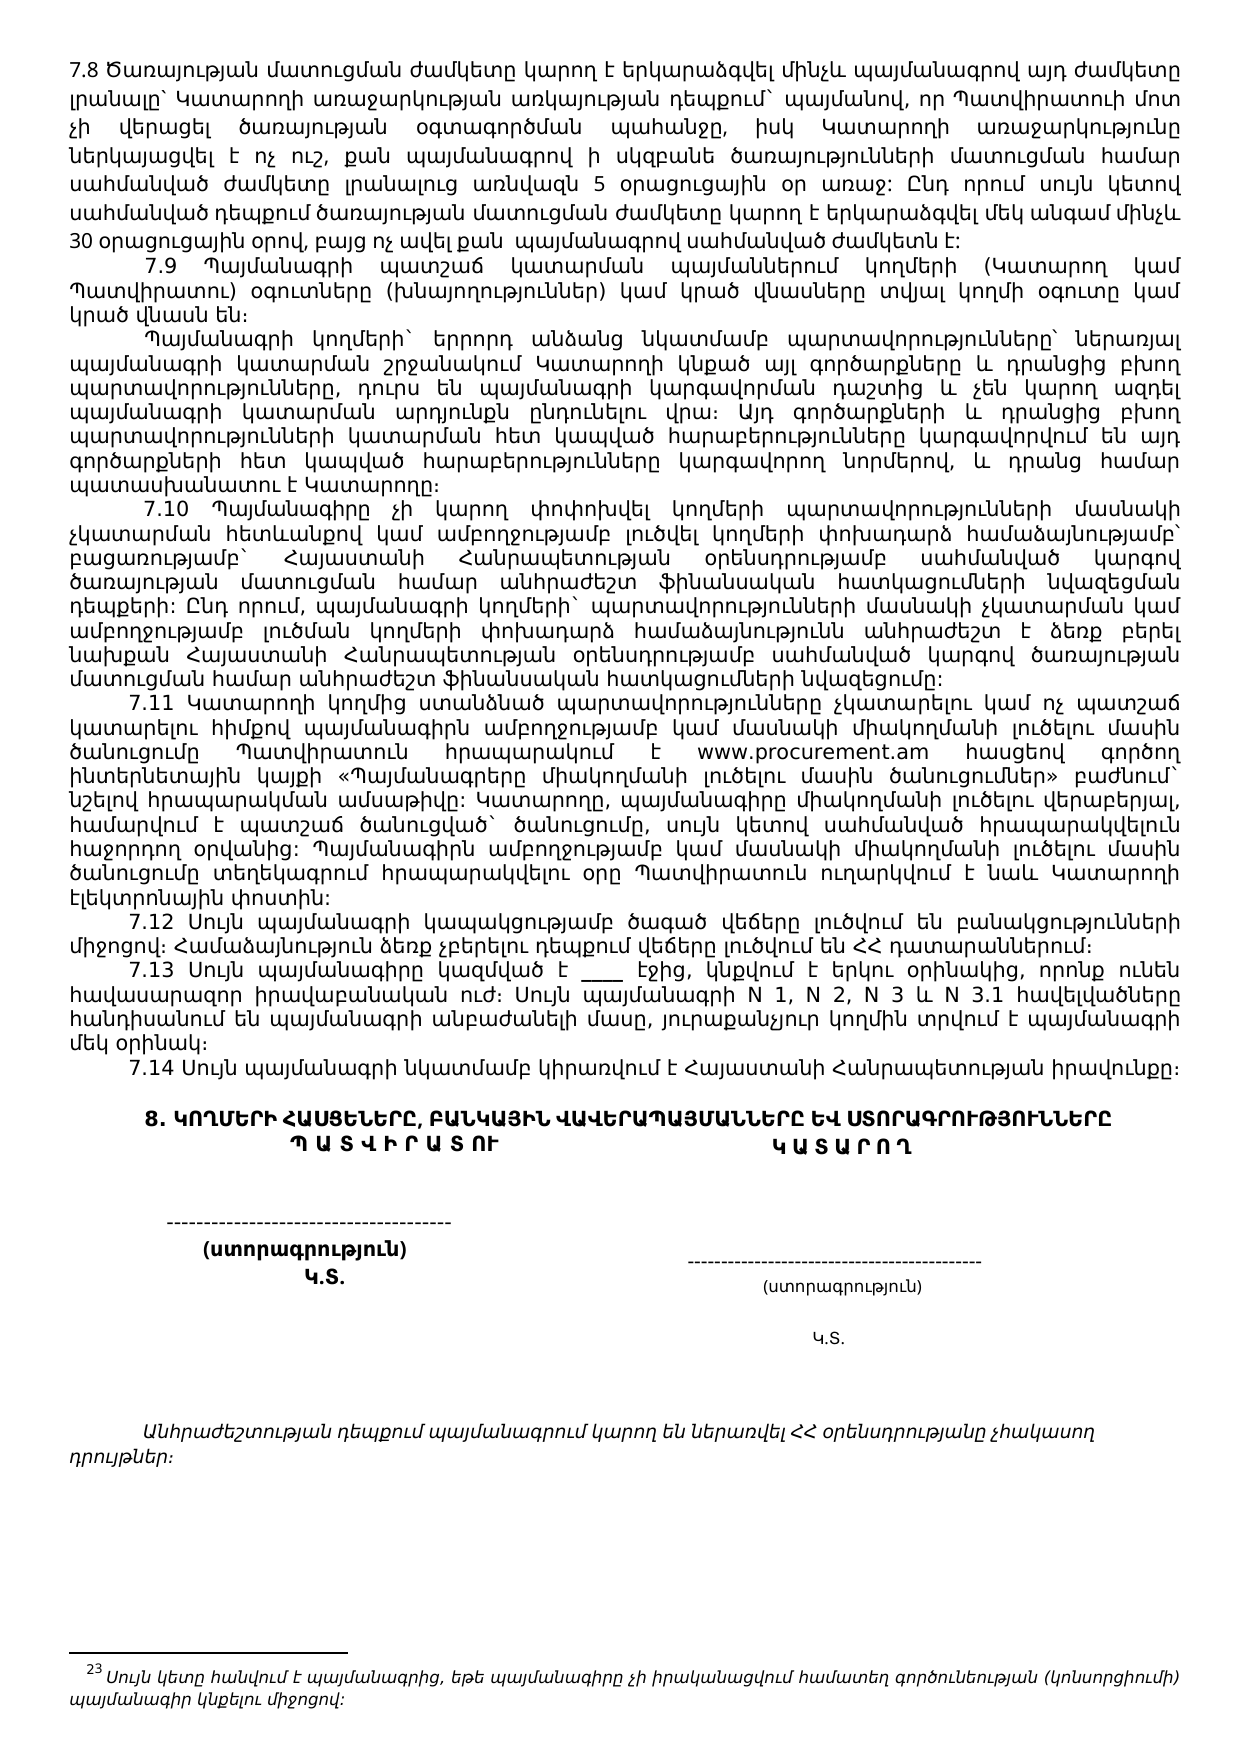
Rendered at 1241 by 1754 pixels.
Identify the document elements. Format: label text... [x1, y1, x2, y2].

text 7.13 Սույն պայմանագիրը կազմված է ____ էջից, կնքվում է երկու օրինակից, որոնք ունեն հավասարազոր իրավաբանական ուժ։ Սույն պայմանագրի N 1, N 2, N 3 և N 3.1 հավելվածները հանդիսանում են պայմանագրի անբաժանելի մասը, յուրաքանչյուր կողմին տրվում է պայմանագրի մեկ օրինակ։ [69, 958, 1181, 1056]
text 7.11 Կատարողի կողմից ստանձնած պարտավորությունները չկատարելու կամ ոչ պատշաճ կատարելու հիմքով պայմանագիրն ամբողջությամբ կամ մասնակի միակողմանի լուծելու մասին ծանուցումը Պատվիրատուն հրապարակում է www.procurement.am հասցեով գործող ինտերնետային կայքի «Պայմանագրերը միակողմանի լուծելու մասին ծանուցումներ» բաժնում` նշելով հրապարակման ամսաթիվը: Կատարողը, պայմանագիրը միակողմանի լուծելու վերաբերյալ, համարվում է պատշաճ ծանուցված` ծանուցումը, սույն կետով սահմանված հրապարակվելուն հաջորդող օրվանից: Պայմանագիրն ամբողջությամբ կամ մասնակի միակողմանի լուծելու մասին ծանուցումը տեղեկագրում հրապարակվելու օրը Պատվիրատուն ուղարկվում է նաև Կատարողի էլեկտրոնային փոստին: [69, 691, 1181, 910]
text 8. ԿՈՂՄԵՐԻ ՀԱՍՑԵՆԵՐԸ, ԲԱՆԿԱՅԻՆ ՎԱՎԵՐԱՊԱՅՄԱՆՆԵՐԸ ԵՎ ՍՏՈՐԱԳՐՈՒԹՅՈՒՆՆԵՐԸ [69, 1104, 1181, 1132]
text 7.8 Ծառայության մատուցման ժամկետը կարող է երկարաձգվել մինչև պայմանագրով այդ ժամկետը լրանալը` Կատարողի առաջարկության առկայության դեպքում` պայմանով, որ Պատվիրատուի մոտ չի վերացել ծառայության օգտագործման պահանջը, իսկ Կատարողի առաջարկությունը ներկայացվել է ոչ ուշ, քան պայմանագրով ի սկզբանե ծառայությունների մատուցման համար սահմանված ժամկետը լրանալուց առնվազն 5 օրացուցային օր առաջ: Ընդ որում սույն կետով սահմանված դեպքում ծառայության մատուցման ժամկետը կարող է երկարաձգվել մեկ անգամ մինչև 30 օրացուցային օրով, բայց ոչ ավել քան պայմանագրով սահմանված ժամկետն է: [69, 56, 1181, 254]
table_header Պ Ա Տ Վ Ի Ր Ա Տ ՈՒ -------------------------------------- (ստորագրություն) Կ.Տ. [155, 1133, 627, 1418]
text Պայմանագրի կողմերի` երրորդ անձանց նկատմամբ պարտավորությունները՝ ներառյալ պայմանագրի կատարման շրջանակում Կատարողի կնքած այլ գործարքները և դրանցից բխող պարտավորությունները, դուրս են պայմանագրի կարգավորման դաշտից և չեն կարող ազդել պայմանագրի կատարման արդյունքն ընդունելու վրա։ Այդ գործարքների և դրանցից բխող պարտավորությունների կատարման հետ կապված հարաբերությունները կարգավորվում են այդ գործարքների հետ կապված հարաբերությունները կարգավորող նորմերով, և դրանց համար պատասխանատու է Կատարողը։ [69, 327, 1181, 497]
text 7.10 Պայմանագիրը չի կարող փոփոխվել կողմերի պարտավորությունների մասնակի չկատարման հետևանքով կամ ամբողջությամբ լուծվել կողմերի փոխադարձ համաձայնությամբ՝ բացառությամբ` Հայաստանի Հանրապետության օրենսդրությամբ սահմանված կարգով ծառայության մատուցման համար անհրաժեշտ ֆինանսական հատկացումների նվազեցման դեպքերի: Ընդ որում, պայմանագրի կողմերի` պարտավորությունների մասնակի չկատարման կամ ամբողջությամբ լուծման կողմերի փոխադարձ համաձայնությունն անհրաժեշտ է ձեռք բերել նախքան Հայաստանի Հանրապետության օրենսդրությամբ սահմանված կարգով ծառայության մատուցման համար անհրաժեշտ ֆինանսական հատկացումների նվազեցումը: [69, 497, 1181, 691]
text 7.14 Սույն պայմանագրի նկատմամբ կիրառվում է Հայաստանի Հանրապետության իրավունքը։ [69, 1056, 1181, 1080]
text Անհրաժեշտության դեպքում պայմանագրում կարող են ներառվել ՀՀ օրենսդրությանը չհակասող դրույթներ։ [69, 1418, 1181, 1469]
text 7.12 Սույն պայմանագրի կապակցությամբ ծագած վեճերը լուծվում են բանակցությունների միջոցով։ Համաձայնություն ձեռք չբերելու դեպքում վեճերը լուծվում են ՀՀ դատարաններում։ [69, 910, 1181, 958]
text 7.9 Պայմանագրի պատշաճ կատարման պայմաններում կողմերի (Կատարող կամ Պատվիրատու) օգուտները (խնայողություններ) կամ կրած վնասները տվյալ կողմի օգուտը կամ կրած վնասն են։ [69, 254, 1181, 327]
table_header Կ Ա Տ Ա Ր Ո Ղ -------------------------------------------- (ստորագրություն) Կ.Տ. [627, 1133, 1056, 1418]
